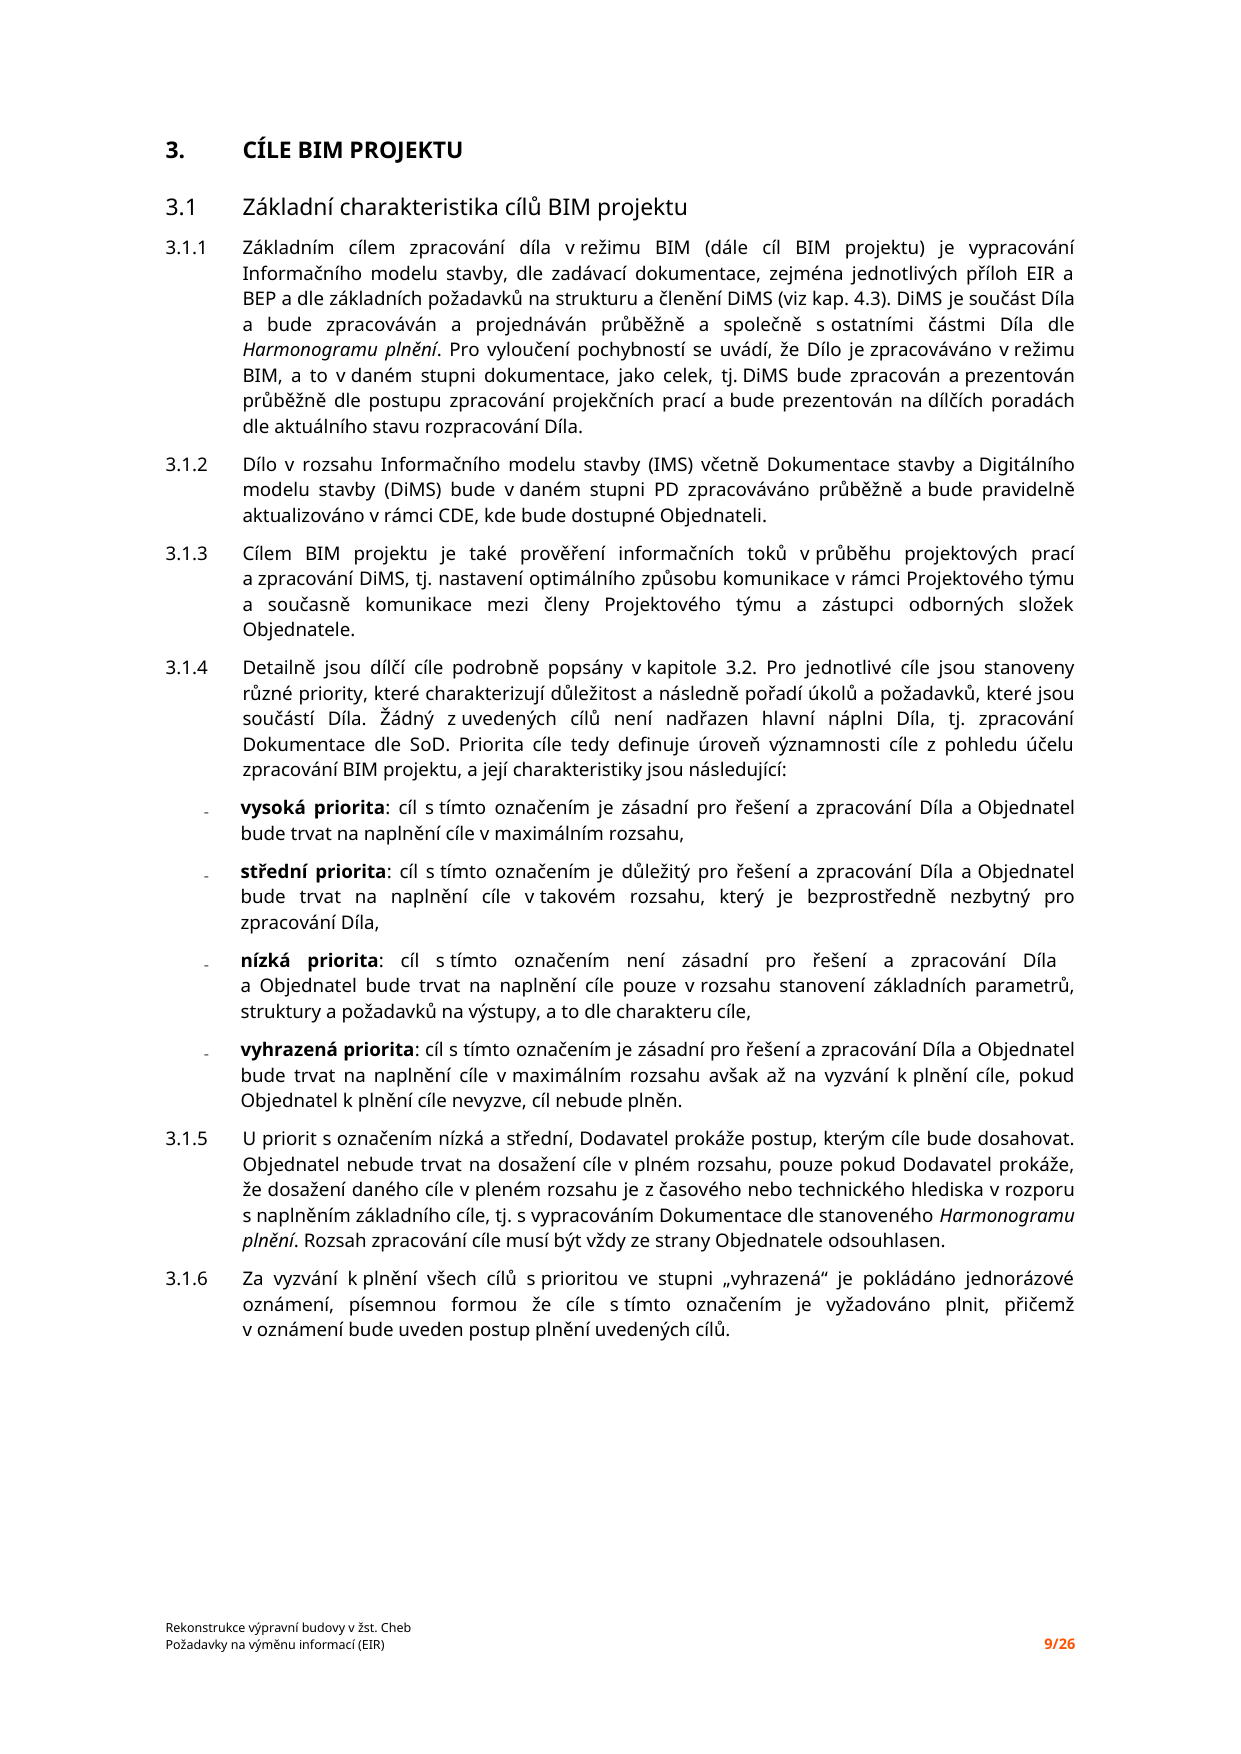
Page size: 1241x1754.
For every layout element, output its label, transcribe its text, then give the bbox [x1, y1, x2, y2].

text Základní charakteristika cílů BIM projektu [165, 191, 1075, 222]
text U priorit s označením nízká a střední, Dodavatel prokáže postup, kterým cíle bude dosahovat. Objednatel nebude trvat na dosažení cíle v plném rozsahu, pouze pokud Dodavatel prokáže, že dosažení daného cíle v pleném rozsahu je z časového nebo technického hlediska v rozporu s naplněním základního cíle, tj. s vypracováním Dokumentace dle stanoveného Harmonogramu plnění. Rozsah zpracování cíle musí být vždy ze strany Objednatele odsouhlasen. [165, 1125, 1075, 1253]
list vysoká priorita: cíl s tímto označením je zásadní pro řešení a zpracování Díla a Objednatel bude trvat na naplnění cíle v maximálním rozsahu, [203, 795, 1075, 846]
text Cíle BIM projektu [165, 134, 1075, 166]
list střední priorita: cíl s tímto označením je důležitý pro řešení a zpracování Díla a Objednatel bude trvat na naplnění cíle v takovém rozsahu, který je bezprostředně nezbytný pro zpracování Díla, [203, 858, 1075, 935]
text Základním cílem zpracování díla v režimu BIM (dále cíl BIM projektu) je vypracování Informačního modelu stavby, dle zadávací dokumentace, zejména jednotlivých příloh EIR a BEP a dle základních požadavků na strukturu a členění DiMS (viz kap. 4.3). DiMS je součást Díla a bude zpracováván a projednáván průběžně a společně s ostatními částmi Díla dle Harmonogramu plnění. Pro vyloučení pochybností se uvádí, že Dílo je zpracováváno v režimu BIM, a to v daném stupni dokumentace, jako celek, tj. DiMS bude zpracován a prezentován průběžně dle postupu zpracování projekčních prací a bude prezentován na dílčích poradách dle aktuálního stavu rozpracování Díla. [165, 234, 1075, 438]
text Cílem BIM projektu je také prověření informačních toků v průběhu projektových prací a zpracování DiMS, tj. nastavení optimálního způsobu komunikace v rámci Projektového týmu a současně komunikace mezi členy Projektového týmu a zástupci odborných složek Objednatele. [165, 540, 1075, 642]
text Za vyzvání k plnění všech cílů s prioritou ve stupni „vyhrazená“ je pokládáno jednorázové oznámení, písemnou formou že cíle s tímto označením je vyžadováno plnit, přičemž v oznámení bude uveden postup plnění uvedených cílů. [165, 1266, 1075, 1342]
list vyhrazená priorita: cíl s tímto označením je zásadní pro řešení a zpracování Díla a Objednatel bude trvat na naplnění cíle v maximálním rozsahu avšak až na vyzvání k plnění cíle, pokud Objednatel k plnění cíle nevyzve, cíl nebude plněn. [203, 1036, 1075, 1113]
list nízká priorita: cíl s tímto označením není zásadní pro řešení a zpracování Díla a Objednatel bude trvat na naplnění cíle pouze v rozsahu stanovení základních parametrů, struktury a požadavků na výstupy, a to dle charakteru cíle, [203, 947, 1075, 1024]
text Detailně jsou dílčí cíle podrobně popsány v kapitole 3.2. Pro jednotlivé cíle jsou stanoveny různé priority, které charakterizují důležitost a následně pořadí úkolů a požadavků, které jsou součástí Díla. Žádný z uvedených cílů není nadřazen hlavní náplni Díla, tj. zpracování Dokumentace dle SoD. Priorita cíle tedy definuje úroveň významnosti cíle z pohledu účelu zpracování BIM projektu, a její charakteristiky jsou následující: [165, 654, 1075, 782]
text Dílo v rozsahu Informačního modelu stavby (IMS) včetně Dokumentace stavby a Digitálního modelu stavby (DiMS) bude v daném stupni PD zpracováváno průběžně a bude pravidelně aktualizováno v rámci CDE, kde bude dostupné Objednateli. [165, 451, 1075, 527]
